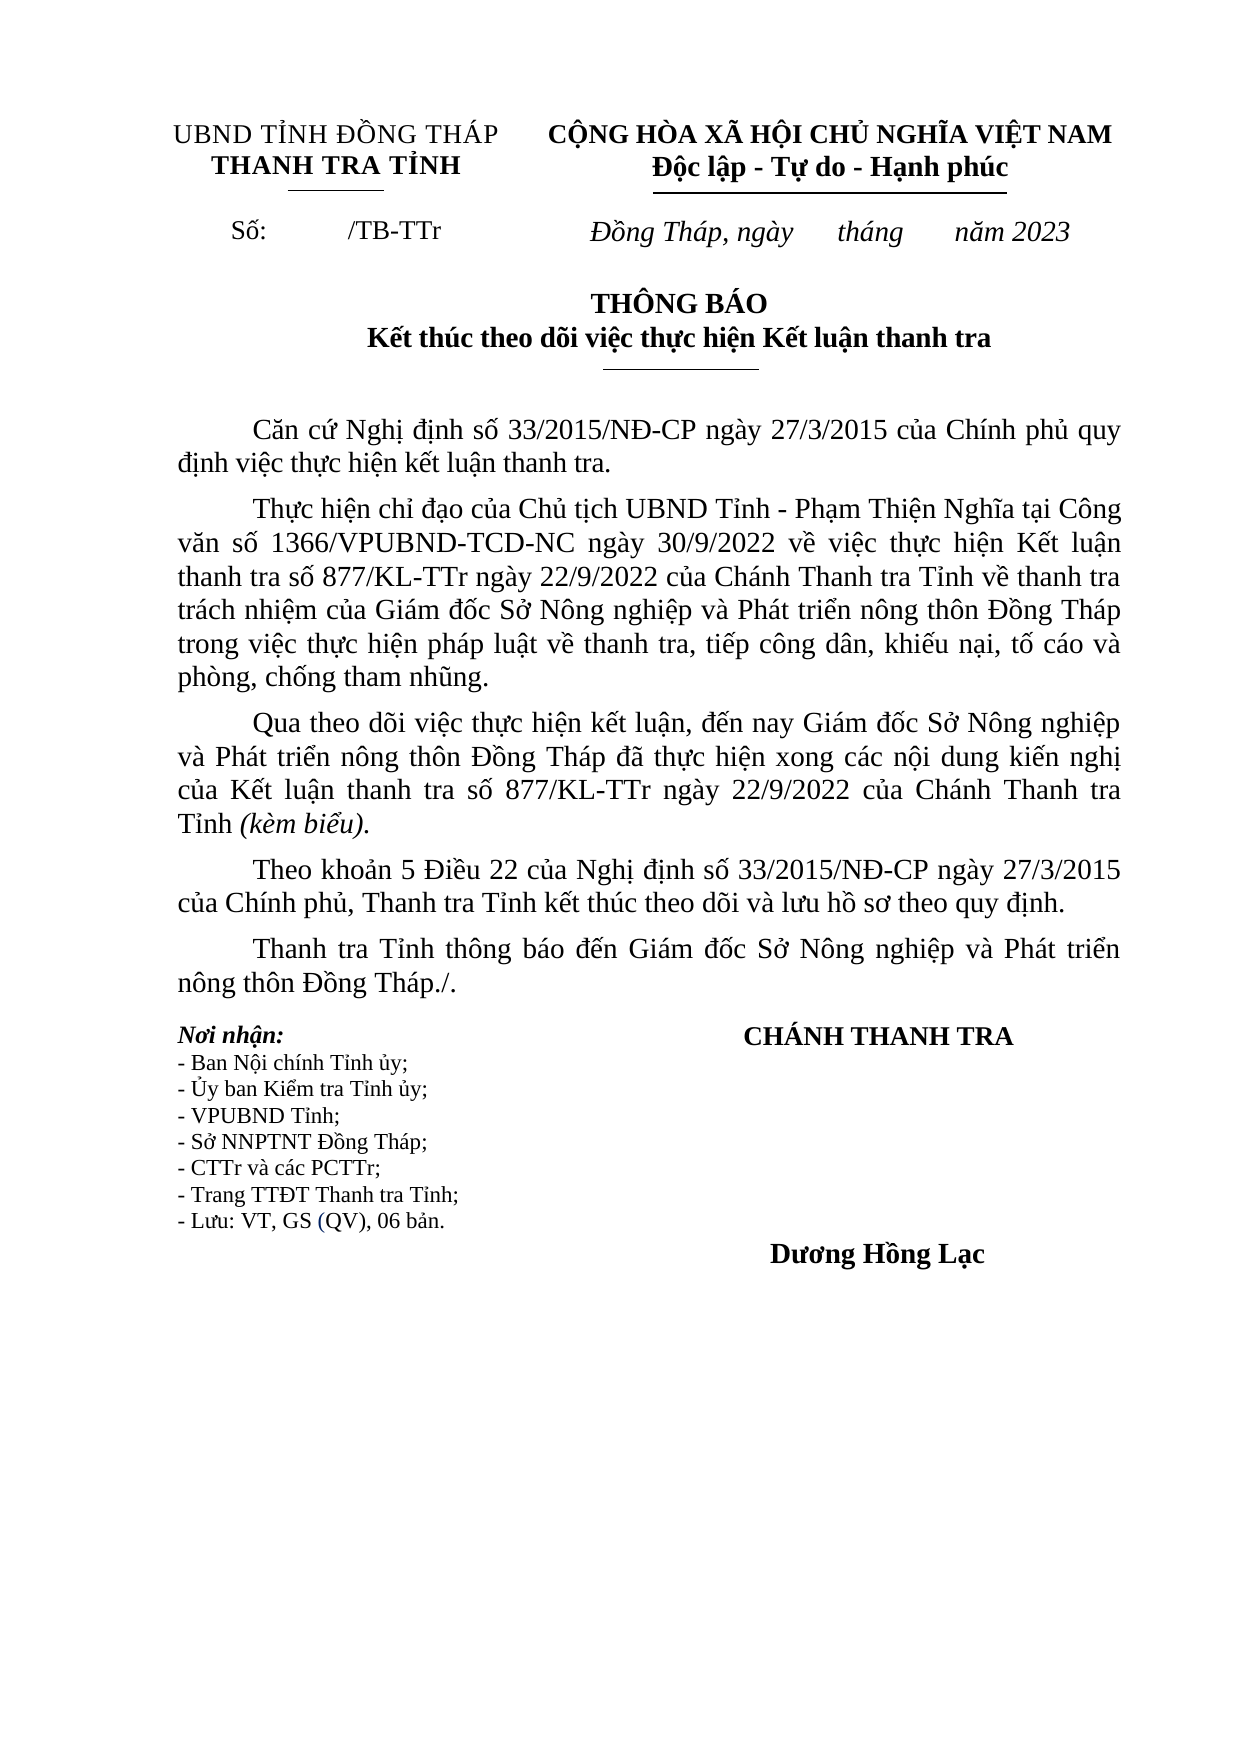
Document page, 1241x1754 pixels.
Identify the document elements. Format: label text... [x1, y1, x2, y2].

table_header UBND TỈNH ĐỒNG THÁP THANH TRA TỈNH [155, 118, 516, 214]
table_header Nơi nhận: - Ban Nội chính Tỉnh ủy; - Ủy ban Kiểm tra Tỉnh ủy; - VPUBND Tỉnh; - Sở NNPTNT Đồng Tháp; - CTTr và các PCTTr; - Trang TTĐT Thanh tra Tỉnh; - Lưu: VT, GS (QV), 06 bản. [166, 1020, 635, 1269]
text THÔNG BÁO [177, 286, 1122, 320]
text Theo khoản 5 Điều 22 của Nghị định số 33/2015/NĐ-CP ngày 27/3/2015 của Chính phủ, Thanh tra Tỉnh kết thúc theo dõi và lưu hồ sơ theo quy định. [177, 852, 1122, 919]
text Căn cứ Nghị định số 33/2015/NĐ-CP ngày 27/3/2015 của Chính phủ quy định việc thực hiện kết luận thanh tra. [177, 412, 1122, 479]
text Thanh tra Tỉnh thông báo đến Giám đốc Sở Nông nghiệp và Phát triển nông thôn Đồng Tháp./. [177, 932, 1122, 999]
text Kết thúc theo dõi việc thực hiện Kết luận thanh tra [177, 320, 1122, 353]
text Qua theo dõi việc thực hiện kết luận, đến nay Giám đốc Sở Nông nghiệp và Phát triển nông thôn Đồng Tháp đã thực hiện xong các nội dung kiến nghị của Kết luận thanh tra số 877/KL-TTr ngày 22/9/2022 của Chánh Thanh tra Tỉnh (kèm biểu). [177, 705, 1122, 839]
table_header CỘNG HÒA XÃ HỘI CHỦ NGHĨA VIỆT Độc lập - Tự do - Hạnh phúc [516, 118, 1144, 214]
table_cell Đồng Tháp, ngày tháng năm 2023 [516, 214, 1144, 286]
table_cell Số: /TB-TTr [155, 214, 516, 286]
text Thực hiện chỉ đạo của Chủ tịch UBND Tỉnh - Phạm Thiện Nghĩa tại Công văn số 1366/VPUBND-TCD-NC ngày 30/9/2022 về việc thực hiện Kết luận thanh tra số 877/KL-TTr ngày 22/9/2022 của Chánh Thanh tra Tỉnh về thanh tra trách nhiệm của Giám đốc Sở Nông nghiệp và Phát triển nông thôn Đồng Tháp trong việc thực hiện pháp luật về thanh tra, tiếp công dân, khiếu nại, tố cáo và phòng, chống tham nhũng. [177, 492, 1122, 693]
table_header CHÁNH THANH TRA Dương Hồng Lạc [635, 1020, 1122, 1269]
